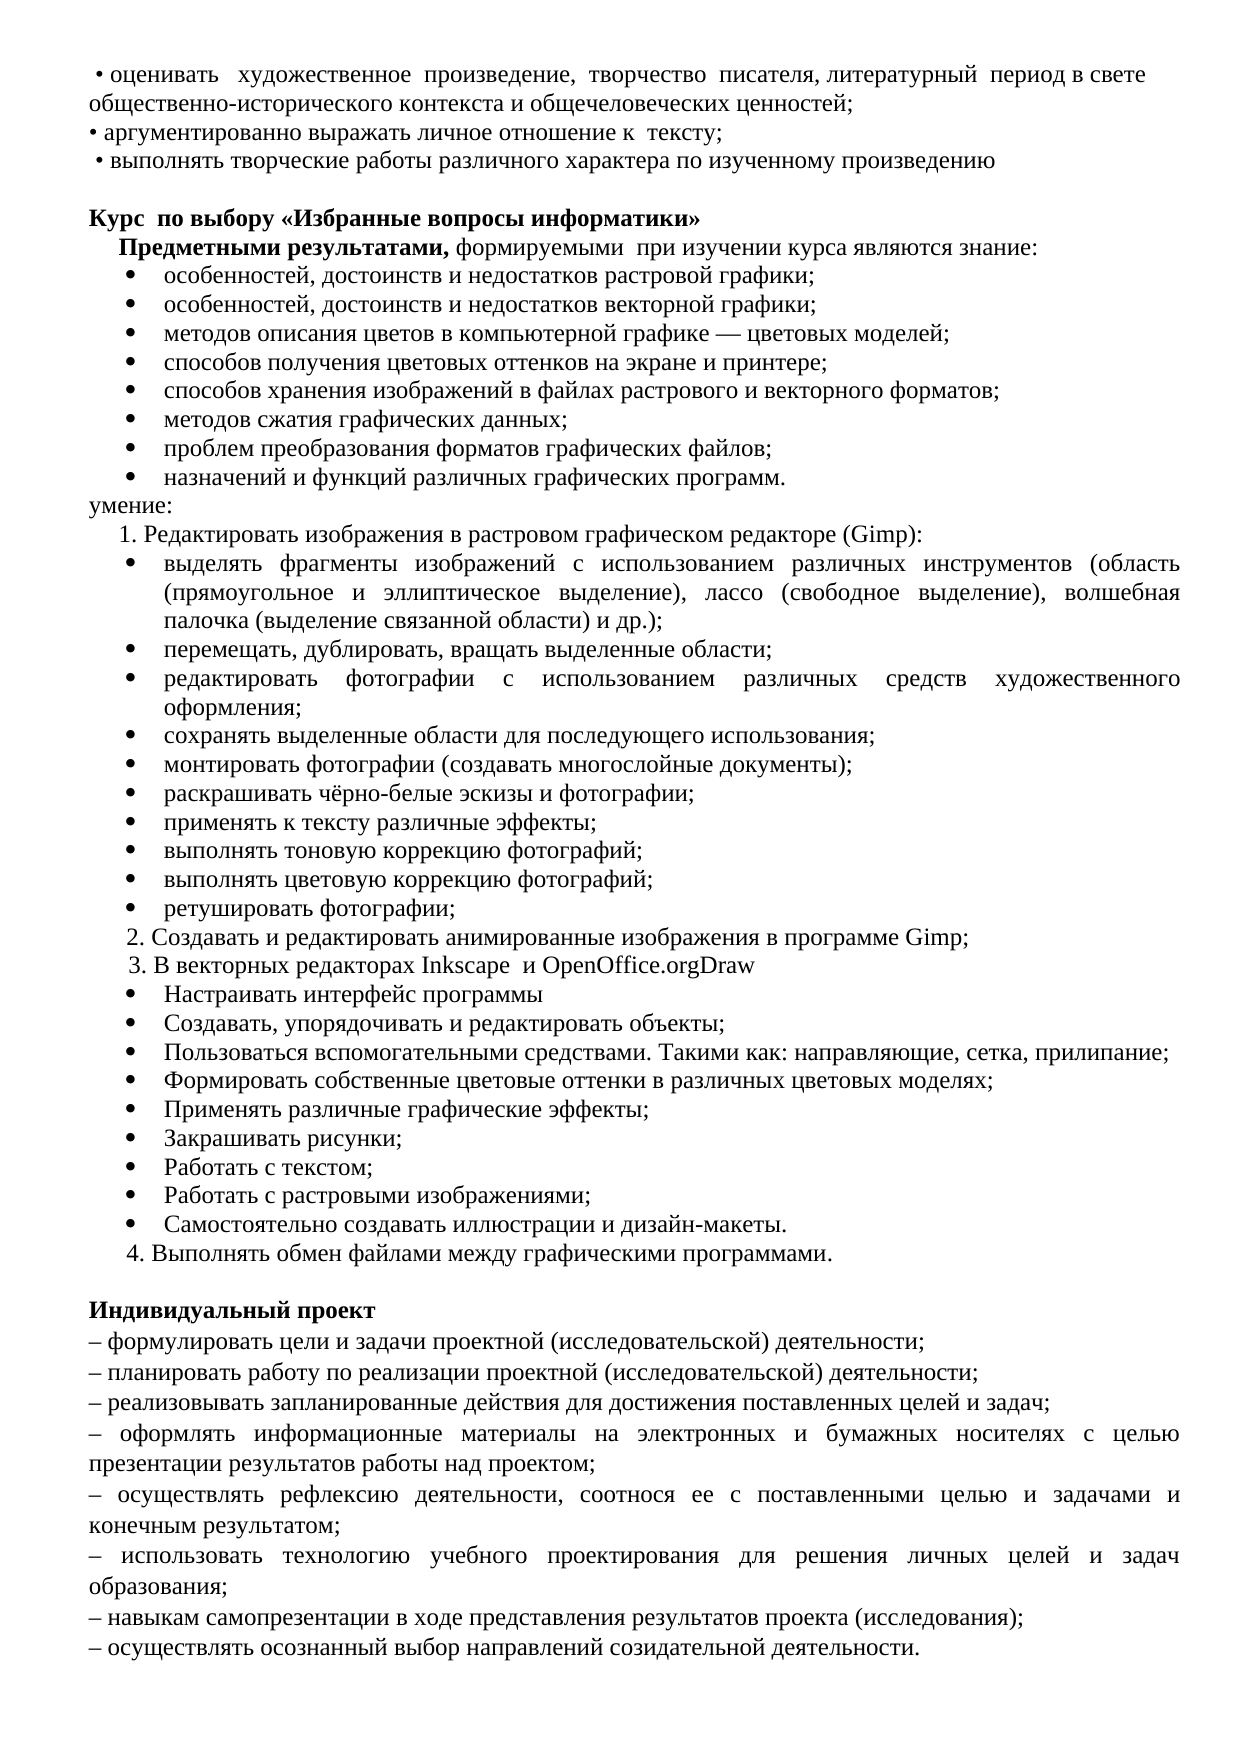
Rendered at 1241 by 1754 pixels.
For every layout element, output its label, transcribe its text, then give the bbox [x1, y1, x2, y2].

text – реализовывать запланированные действия для достижения поставленных целей и задач; [89, 1385, 1181, 1416]
list выделять фрагменты изображений с использованием различных инструментов (область (прямоугольное и эллиптическое выделение), лассо (свободное выделение), волшебная палочка (выделение связанной области) и др.); [126, 548, 1181, 634]
list методов описания цветов в компьютерной графике — цветовых моделей; [126, 318, 1181, 347]
list проблем преобразования форматов графических файлов; [126, 433, 1181, 462]
list редактировать фотографии с использованием различных средств художественного оформления; [126, 663, 1181, 720]
text 4. Выполнять обмен файлами между графическими программами. [126, 1238, 1181, 1267]
list выполнять тоновую коррекцию фотографий; [126, 835, 1181, 864]
text – навыкам самопрезентации в ходе представления результатов проекта (исследования); [89, 1600, 1181, 1630]
list Самостоятельно создавать иллюстрации и дизайн-макеты. [126, 1209, 1181, 1238]
text Предметными результатами, формируемыми при изучении курса являются знание: [118, 232, 1181, 260]
list Пользоваться вспомогательными средствами. Такими как: направляющие, сетка, прилипание; [126, 1037, 1181, 1065]
list Закрашивать рисунки; [126, 1123, 1181, 1152]
text умение: [89, 490, 1181, 519]
list раскрашивать чёрно-белые эскизы и фотографии; [126, 778, 1181, 807]
text 3. В векторных редакторах Inkscape и OpenOffice.orgDraw [118, 950, 1181, 979]
list ретушировать фотографии; [126, 893, 1181, 922]
text 1. Редактировать изображения в растровом графическом редакторе (Gimp): [118, 519, 1181, 548]
list выполнять цветовую коррекцию фотографий; [126, 864, 1181, 893]
list методов сжатия графических данных; [126, 404, 1181, 433]
list сохранять выделенные области для последующего использования; [126, 720, 1181, 749]
list способов получения цветовых оттенков на экране и принтере; [126, 347, 1181, 375]
text – использовать технологию учебного проектирования для решения личных целей и задач образования; [89, 1538, 1181, 1600]
list перемещать, дублировать, вращать выделенные области; [126, 634, 1181, 663]
list Применять различные графические эффекты; [126, 1094, 1181, 1123]
list Работать с растровыми изображениями; [126, 1180, 1181, 1209]
text Курс по выбору «Избранные вопросы информатики» [89, 203, 1181, 232]
list монтировать фотографии (создавать многослойные документы); [126, 749, 1181, 778]
list способов хранения изображений в файлах растрового и векторного форматов; [126, 375, 1181, 404]
text • оценивать художественное произведение, творчество писателя, литературный период в свете общественно-исторического контекста и общечеловеческих ценностей; [89, 59, 1181, 117]
list Создавать, упорядочивать и редактировать объекты; [126, 1008, 1181, 1037]
text – осуществлять рефлексию деятельности, соотнося ее с поставленными целью и задачами и конечным результатом; [89, 1477, 1181, 1538]
list Формировать собственные цветовые оттенки в различных цветовых моделях; [126, 1065, 1181, 1094]
text – осуществлять осознанный выбор направлений созидательной деятельности. [89, 1630, 1181, 1661]
text – оформлять информационные материалы на электронных и бумажных носителях с целью презентации результатов работы над проектом; [89, 1416, 1181, 1477]
list Настраивать интерфейс программы [126, 979, 1181, 1008]
text 2. Создавать и редактировать анимированные изображения в программе Gimp; [126, 922, 1181, 950]
text • аргументированно выражать личное отношение к тексту; [89, 117, 1181, 145]
text Индивидуальный проект [89, 1295, 1157, 1324]
text – планировать работу по реализации проектной (исследовательской) деятельности; [89, 1355, 1181, 1385]
list Работать с текстом; [126, 1152, 1181, 1180]
list применять к тексту различные эффекты; [126, 807, 1181, 835]
list особенностей, достоинств и недостатков векторной графики; [126, 289, 1181, 318]
text – формулировать цели и задачи проектной (исследовательской) деятельности; [89, 1324, 1181, 1355]
list особенностей, достоинств и недостатков растровой графики; [126, 260, 1181, 289]
list назначений и функций различных графических программ. [126, 462, 1181, 490]
text • выполнять творческие работы различного характера по изученному произведению [89, 145, 1181, 174]
